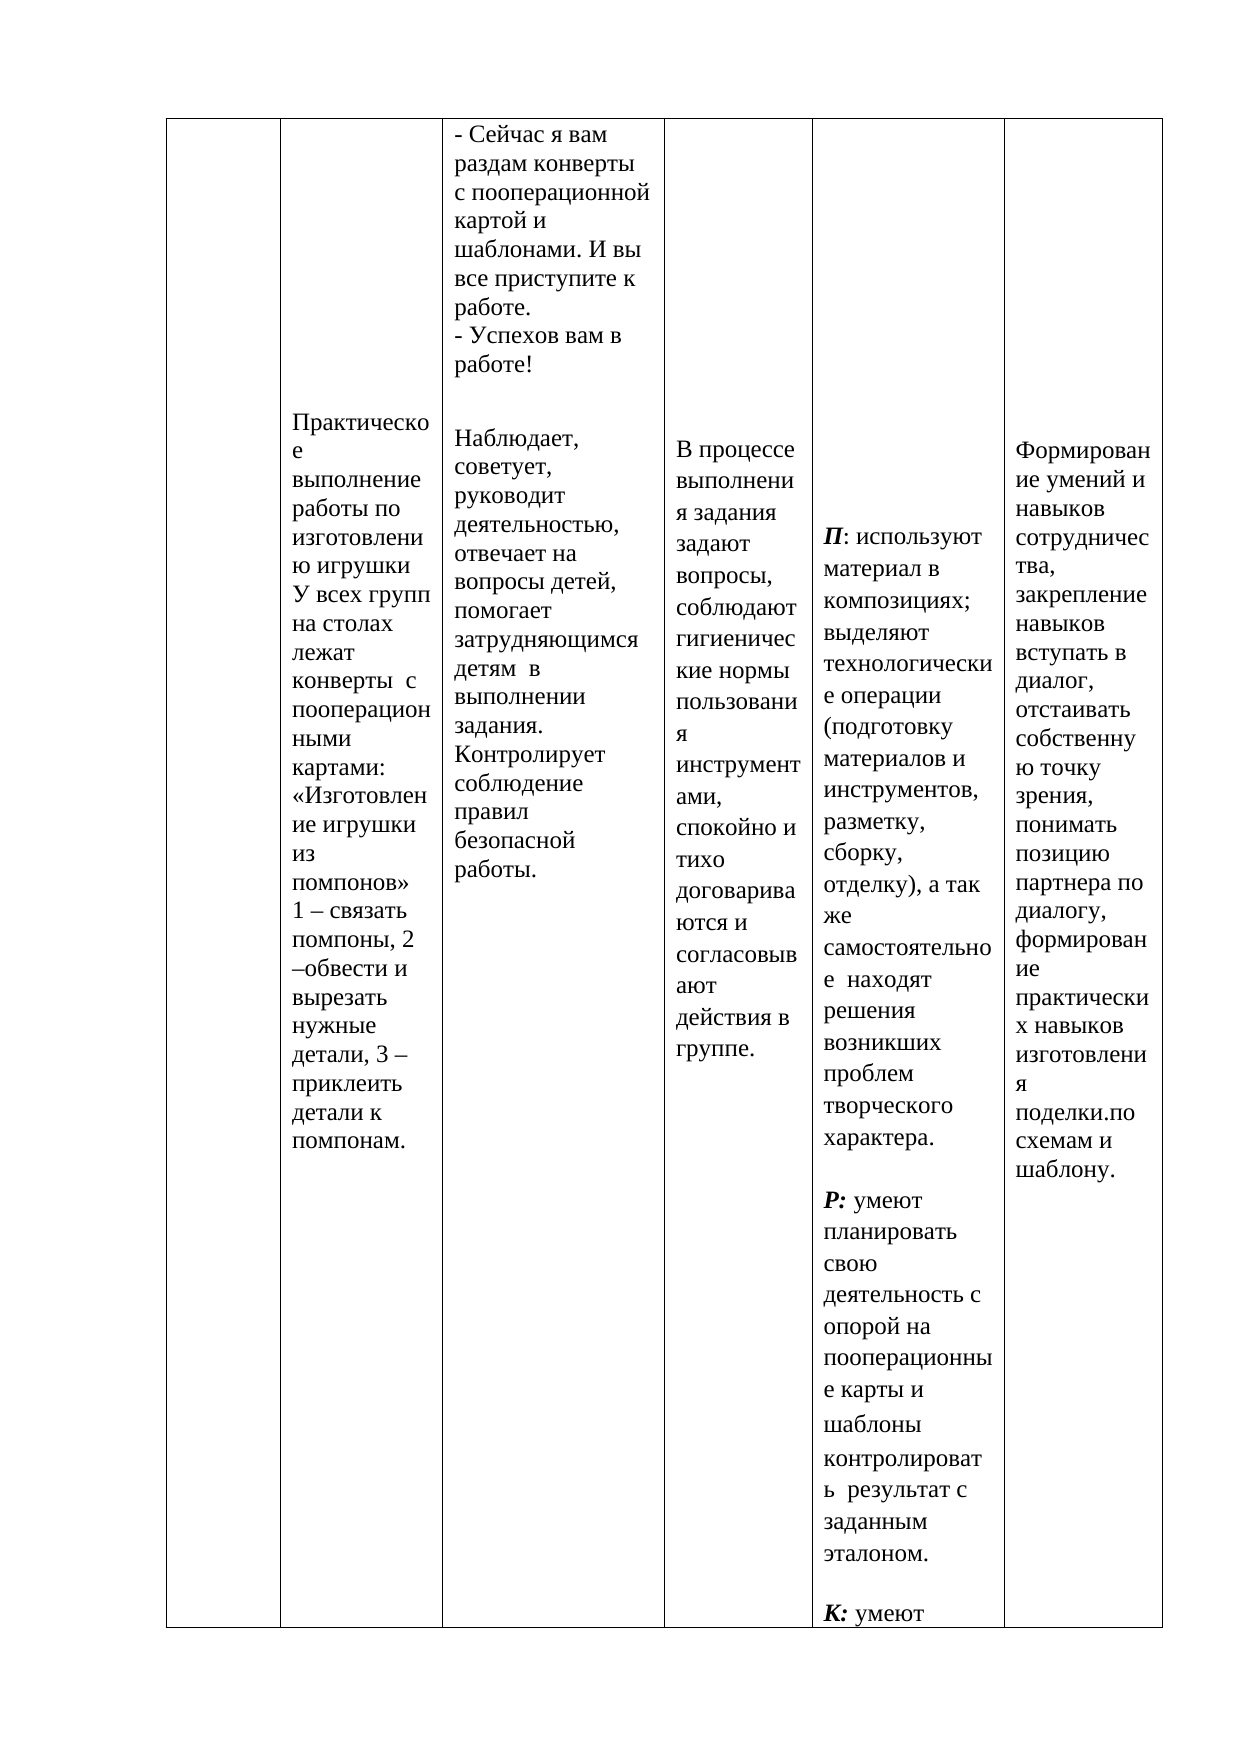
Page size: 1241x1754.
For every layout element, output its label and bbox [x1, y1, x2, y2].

table_cell [813, 119, 1004, 1627]
table_cell [281, 119, 442, 1627]
table_cell [665, 119, 812, 1627]
table_cell [1005, 119, 1162, 1627]
table_cell [167, 119, 280, 1627]
table_cell [443, 119, 664, 1627]
